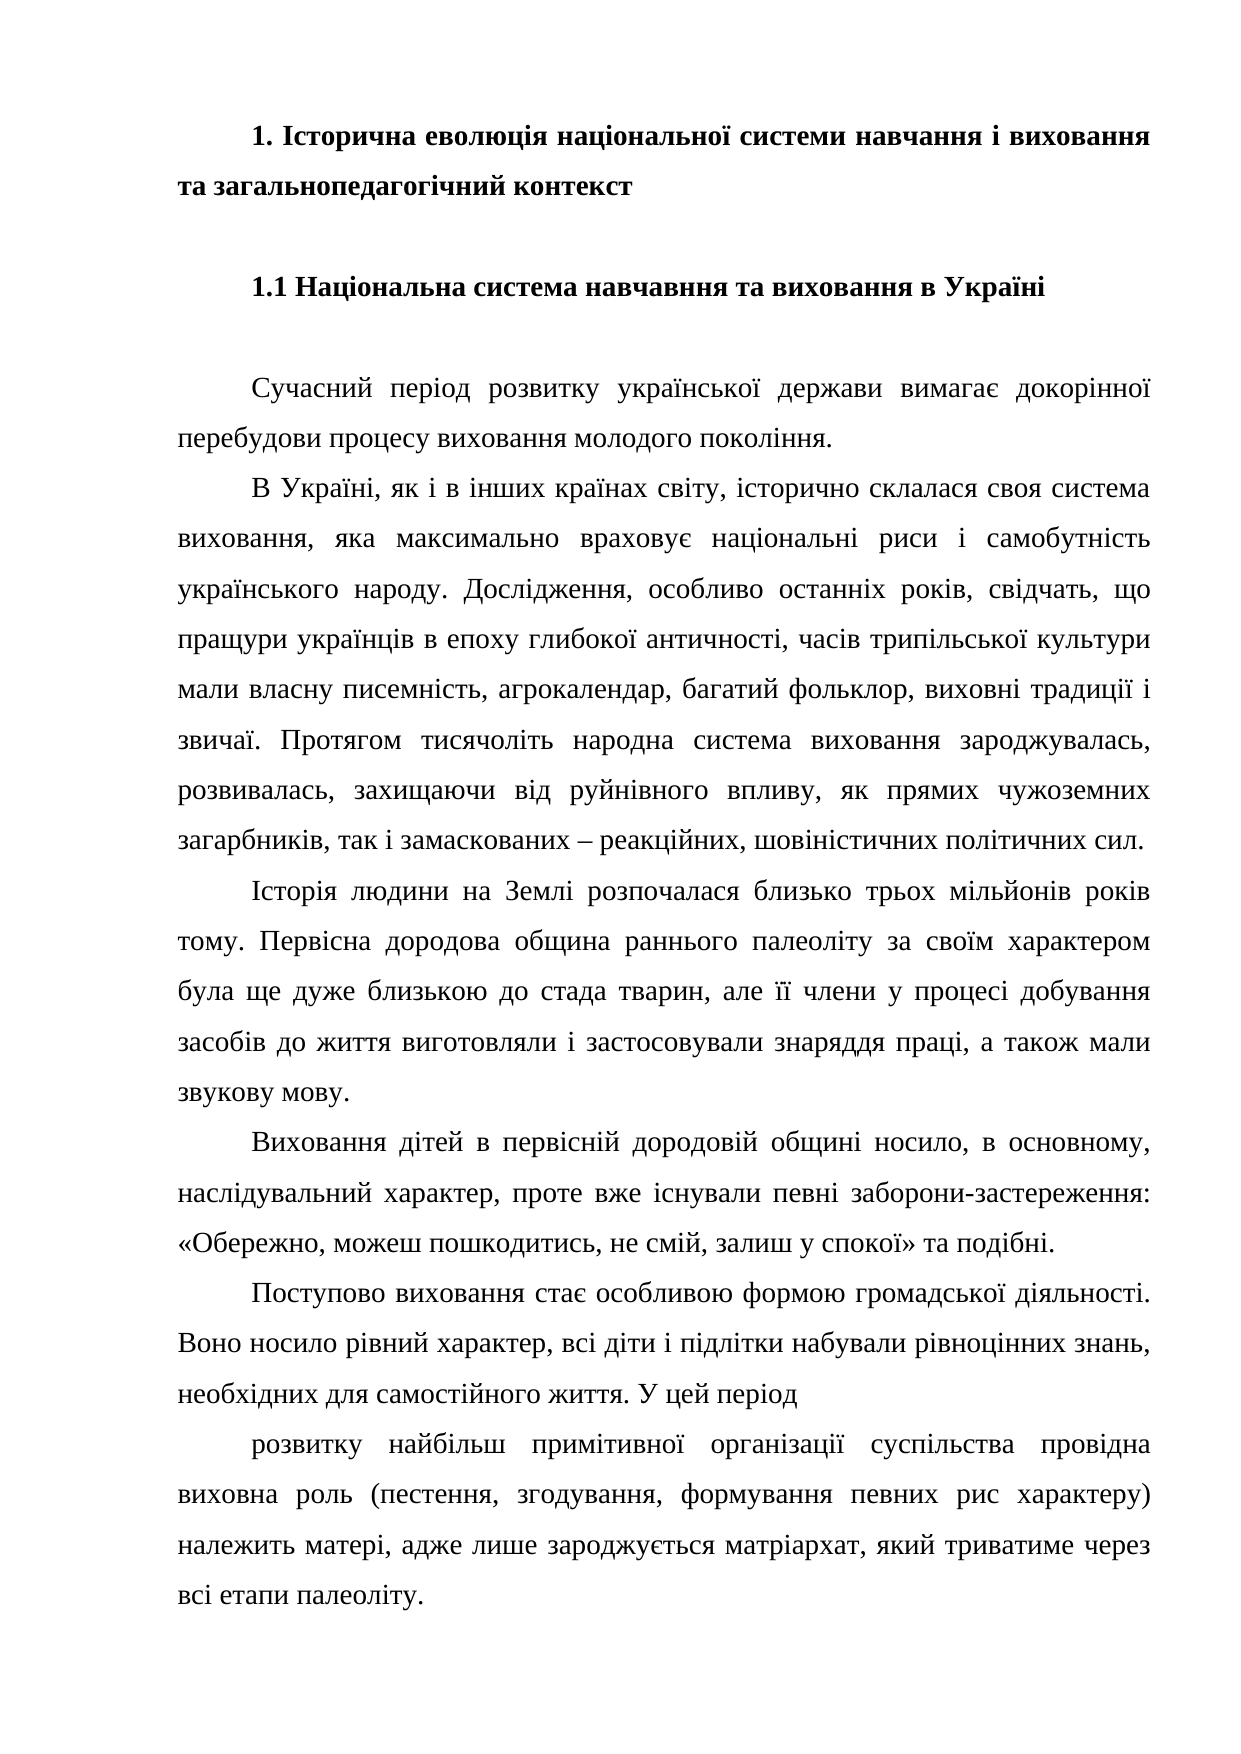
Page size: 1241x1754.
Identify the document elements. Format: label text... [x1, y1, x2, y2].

text Виховання дітей в первісній дородовій общині носило, в основному, наслідувальний характер, проте вже існували певні заборони-застереження: «Обережно, можеш пошкодитись, не смій, залиш у спокої» та подібні. [177, 1124, 1152, 1258]
text Сучасний період розвитку української держави вимагає докорінної перебудови процесу виховання молодого покоління. [177, 370, 1152, 453]
text розвитку найбільш примітивної організації суспільства провідна виховна роль (пестення, згодування, формування певних рис характеру) належить матері, адже лише зароджується матріархат, який триватиме через всі етапи палеоліту. [177, 1426, 1152, 1611]
text 1.1 Національна система навчавння та виховання в Україні [177, 269, 1152, 303]
text В Україні, як і в інших країнах світу, історично склалася своя система виховання, яка максимально враховує національні риси і самобутність українського народу. Дослідження, особливо останніх років, свідчать, що пращури українців в епоху глибокої античності, часів трипільської культури мали власну писемність, агрокалендар, багатий фольклор, виховні традиції і звичаї. Протягом тисячоліть народна система виховання зароджувалась, розвивалась, захищаючи від руйнівного впливу, як прямих чужоземних загарбників, так і замаскованих – реакційних, шовіністичних політичних сил. [177, 470, 1152, 856]
text Поступово виховання стає особливою формою громадської діяльності. Воно носило рівний характер, всі діти і підлітки набували рівноцінних знань, необхідних для самостійного життя. У цей період [177, 1275, 1152, 1409]
text Історія людини на Землі розпочалася близько трьох мільйонів років тому. Первісна дородова община раннього палеоліту за своїм характером була ще дуже близькою до стада тварин, але її члени у процесі добування засобів до життя виготовляли і застосовували знаряддя праці, а також мали звукову мову. [177, 873, 1152, 1108]
text 1. Історична еволюція національної системи навчання і виховання та загальнопедагогічний контекст [177, 118, 1152, 202]
